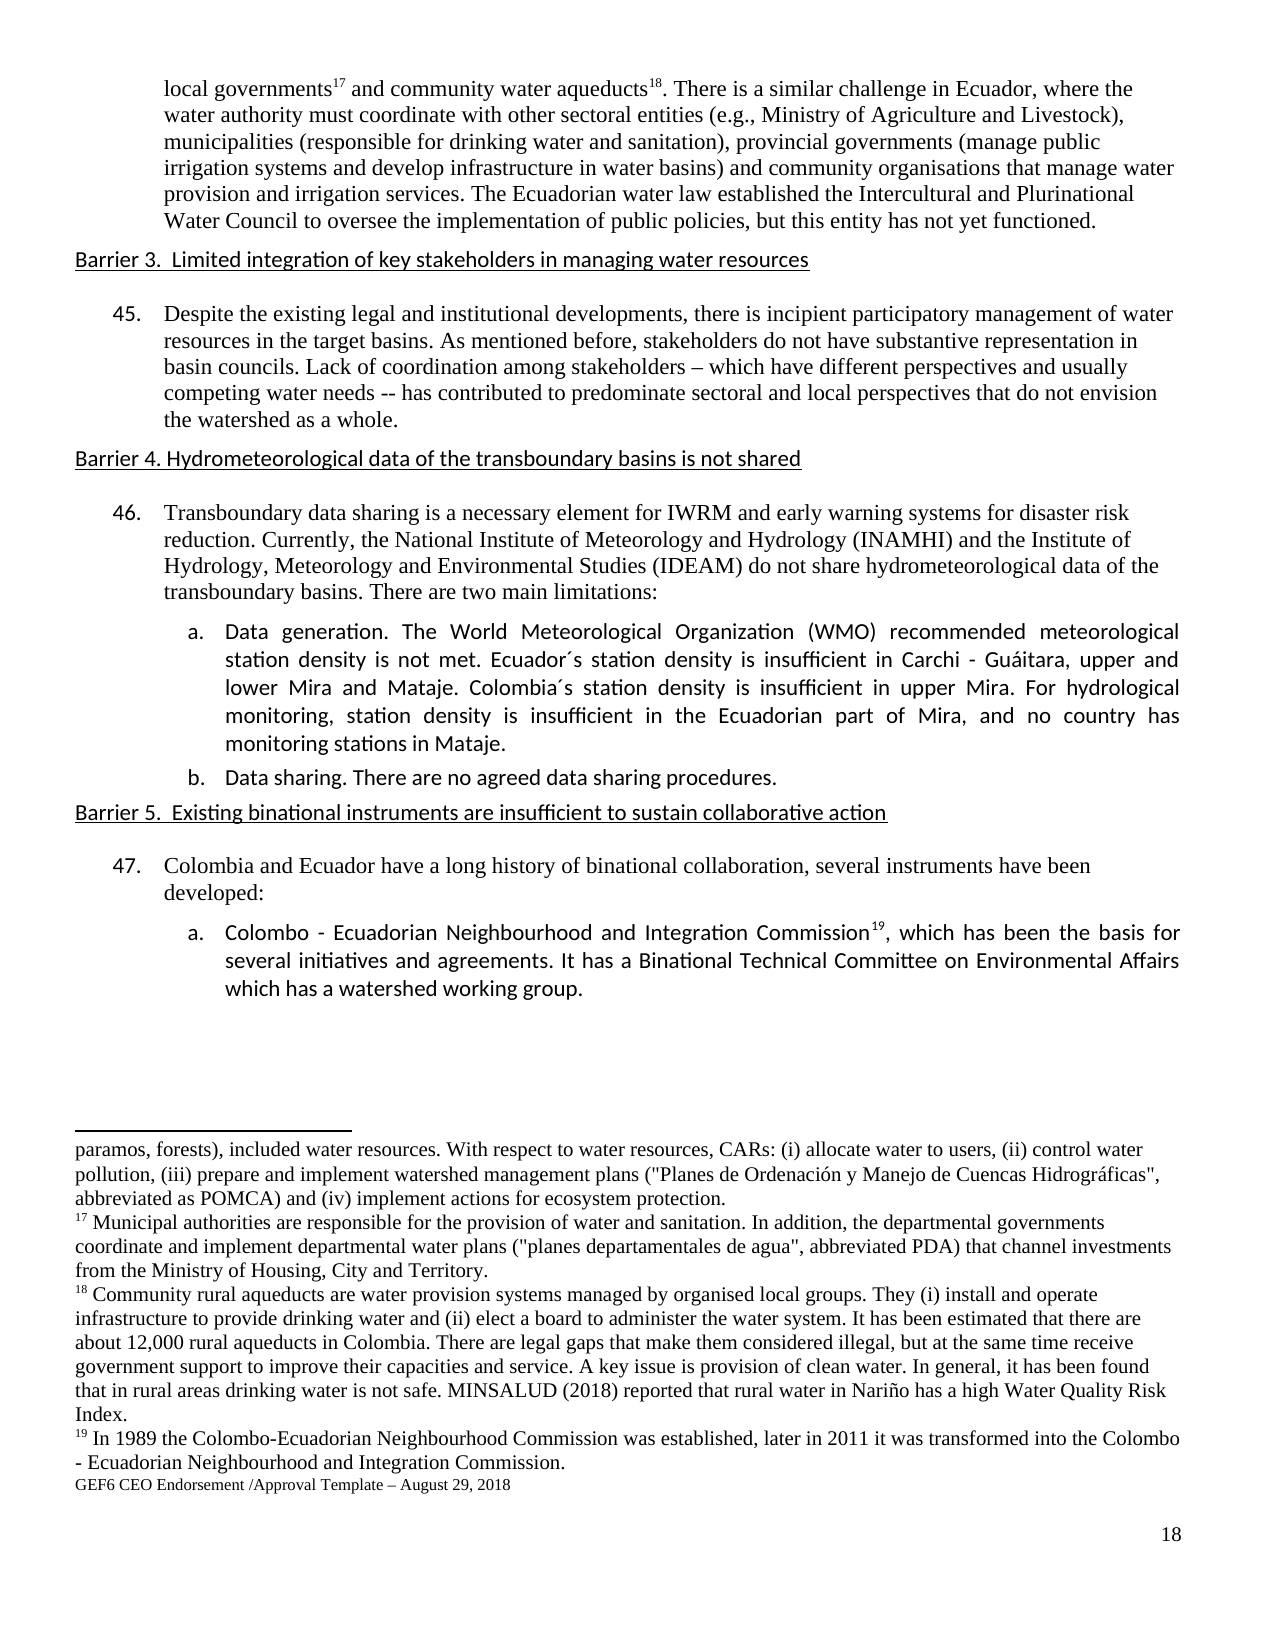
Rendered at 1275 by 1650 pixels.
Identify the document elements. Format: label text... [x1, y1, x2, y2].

text Barrier 4. Hydrometeorological data of the transboundary basins is not shared [75, 444, 1181, 473]
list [112, 75, 1181, 233]
list Despite the existing legal and institutional developments, there is incipient participatory management of water resources in the target basins. As mentioned before, stakeholders do not have substantive representation in basin councils. Lack of coordination among stakeholders – which have different perspectives and usually competing water needs -- has contributed to predominate sectoral and local perspectives that do not envision the watershed as a whole. [112, 299, 1181, 432]
text Barrier 5. Existing binational instruments are insufficient to sustain collaborative action [75, 798, 1181, 826]
text Barrier 3. Limited integration of key stakeholders in managing water resources [75, 246, 1181, 274]
list Colombia and Ecuador have a long history of binational collaboration, several instruments have been developed: [112, 851, 1181, 905]
list Data sharing. There are no agreed data sharing procedures. [187, 763, 1181, 792]
list Transboundary data sharing is a necessary element for IWRM and early warning systems for disaster risk reduction. Currently, the National Institute of Meteorology and Hydrology (INAMHI) and the Institute of Hydrology, Meteorology and Environmental Studies (IDEAM) do not share hydrometeorological data of the transboundary basins. There are two main limitations: [112, 498, 1181, 605]
list Data generation. The World Meteorological Organization (WMO) recommended meteorological station density is not met. Ecuador´s station density is insufficient in Carchi - Guáitara, upper and lower Mira and Mataje. Colombia´s station density is insufficient in upper Mira. For hydrological monitoring, station density is insufficient in the Ecuadorian part of Mira, and no country has monitoring stations in Mataje. [187, 617, 1181, 757]
list Colombo - Ecuadorian Neighbourhood and Integration Commission, which has been the basis for several initiatives and agreements. It has a Binational Technical Committee on Environmental Affairs which has a watershed working group. [187, 918, 1181, 1002]
